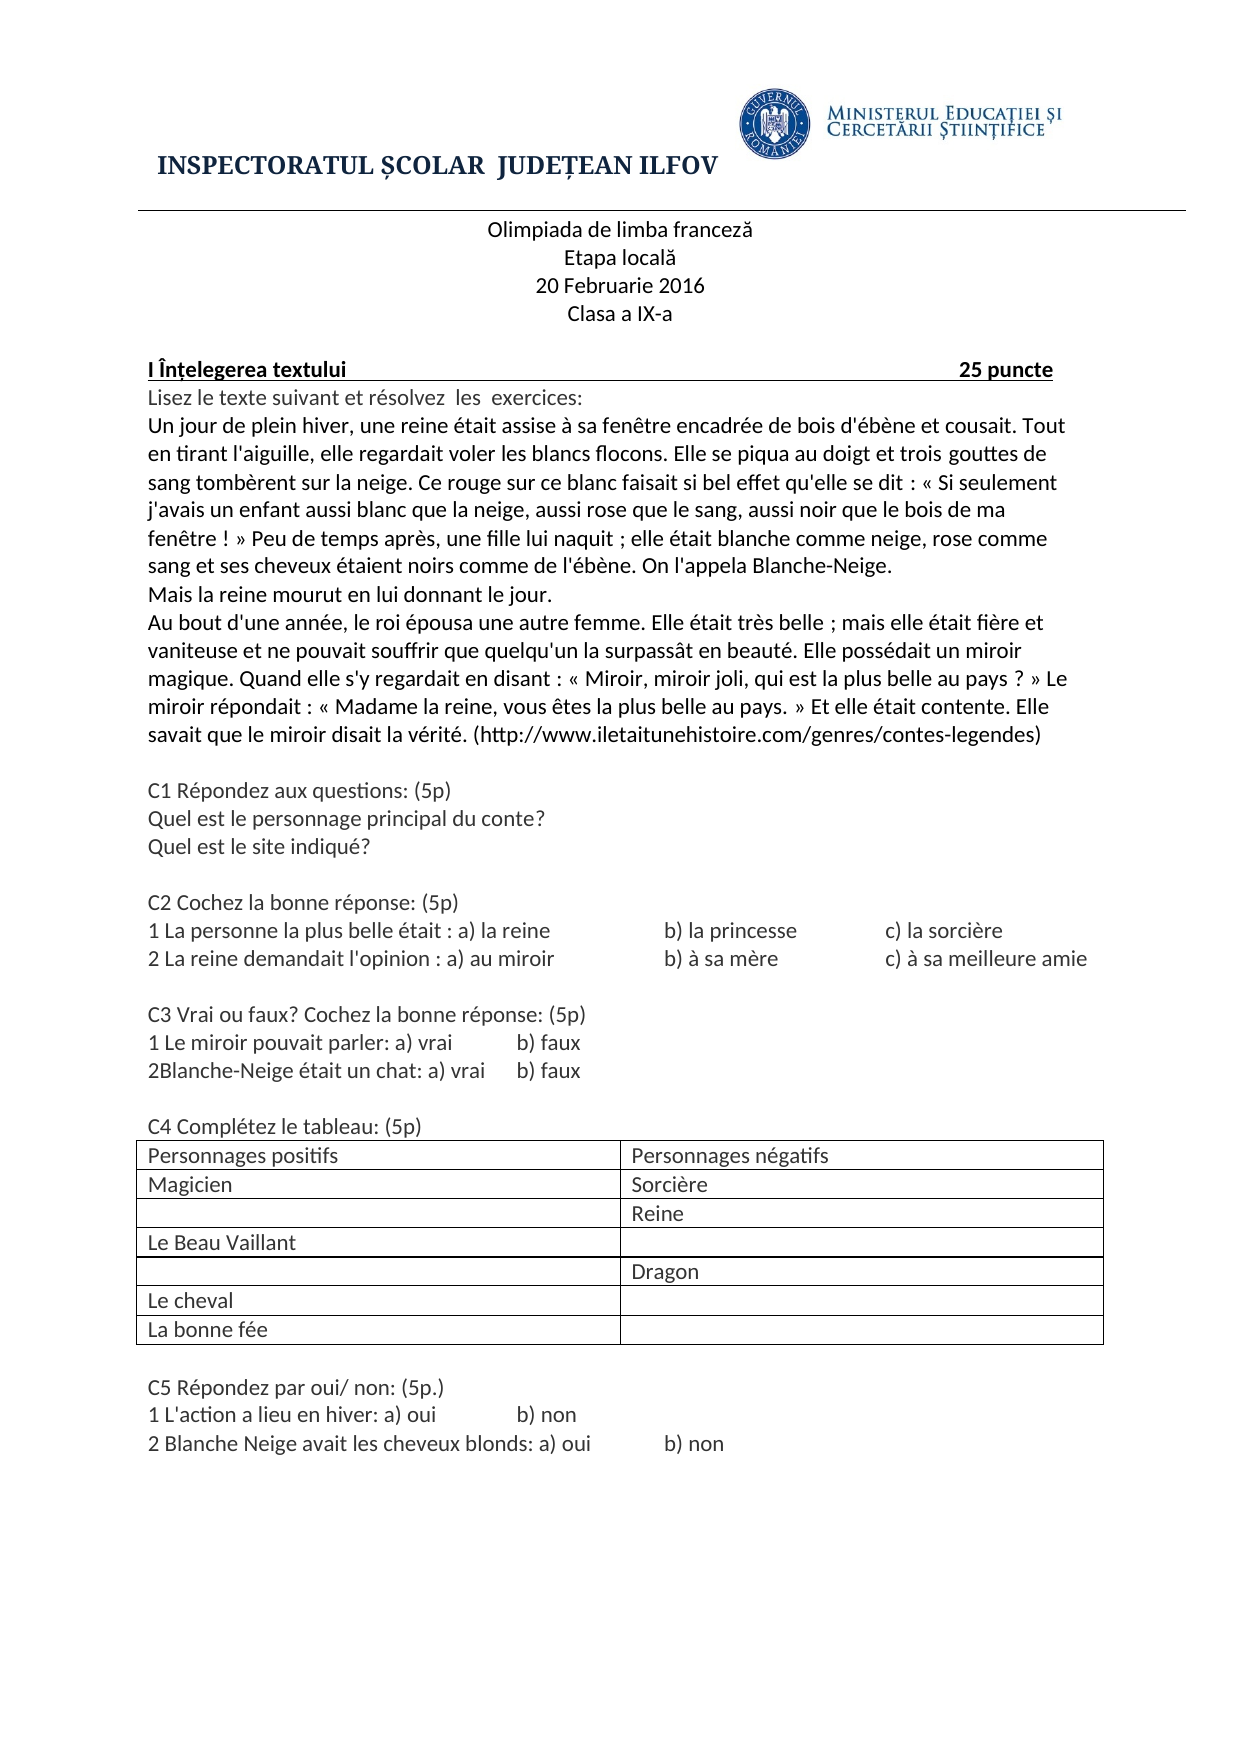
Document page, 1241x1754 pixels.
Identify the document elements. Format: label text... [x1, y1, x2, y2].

text C1 Répondez aux questions: (5p) [148, 776, 1093, 804]
text 2 La reine demandait l'opinion : a) au miroir b) à sa mère c) à sa meilleure amie [148, 944, 1093, 972]
table_cell Sorcière [621, 1170, 1103, 1198]
picture [724, 73, 1077, 174]
text I Înțelegerea textului 25 puncte [148, 356, 1093, 383]
text 2 Blanche Neige avait les cheveux blonds: a) oui b) non [148, 1429, 1093, 1457]
text Etapa locală [148, 243, 1093, 271]
table_cell Reine [621, 1199, 1103, 1227]
text 2Blanche-Neige était un chat: a) vrai b) faux [148, 1056, 1093, 1084]
text C2 Cochez la bonne réponse: (5p) [148, 888, 1093, 916]
text 1 Le miroir pouvait parler: a) vrai b) faux [148, 1028, 1093, 1056]
text Au bout d'une année, le roi épousa une autre femme. Elle était très belle ; mais elle était fière et vaniteuse et ne pouvait souffrir que quelqu'un la surpassât en beauté. Elle possédait un miroir magique. Quand elle s'y regardait en disant : « Miroir, miroir joli, qui est la plus belle au pays ? » Le miroir répondait : « Madame la reine, vous êtes la plus belle au pays. » Et elle était contente. Elle savait que le miroir disait la vérité. (http://www.iletaitunehistoire.com/genres/contes-legendes) [148, 608, 1093, 748]
text Clasa a IX-a [148, 299, 1093, 327]
table_cell [137, 1199, 620, 1227]
table_cell Le cheval [137, 1286, 620, 1314]
table_cell Le Beau Vaillant [137, 1228, 620, 1256]
table_cell [621, 1286, 1103, 1314]
text Quel est le personnage principal du conte? [148, 804, 1093, 832]
table_cell Dragon [621, 1258, 1103, 1285]
table_cell [621, 1316, 1103, 1343]
text 20 Februarie 2016 [148, 271, 1093, 299]
table_header Personnages positifs [137, 1141, 620, 1169]
text 1 L'action a lieu en hiver: a) oui b) non [148, 1401, 1093, 1429]
text Olimpiada de limba franceză [148, 215, 1093, 243]
text C4 Complétez le tableau: (5p) [148, 1112, 1093, 1140]
table_header Personnages négatifs [621, 1141, 1103, 1169]
table_cell [621, 1228, 1103, 1256]
table_cell Magicien [137, 1170, 620, 1198]
table_cell La bonne fée [137, 1316, 620, 1343]
table_cell [137, 1258, 620, 1285]
text Lisez le texte suivant et résolvez les exercices: [148, 383, 1093, 412]
text 1 La personne la plus belle était : a) la reine b) la princesse c) la sorcière [148, 916, 1093, 944]
text C5 Répondez par oui/ non: (5p.) [148, 1373, 1093, 1401]
text Un jour de plein hiver, une reine était assise à sa fenêtre encadrée de bois d'ébène et cousait. Tout en tirant l'aiguille, elle regardait voler les blancs flocons. Elle se piqua au doigt et trois gouttes de sang tombèrent sur la neige. Ce rouge sur ce blanc faisait si bel effet qu'elle se dit : « Si seulement j'avais un enfant aussi blanc que la neige, aussi rose que le sang, aussi noir que le bois de ma fenêtre ! » Peu de temps après, une fille lui naquit ; elle était blanche comme neige, rose comme sang et ses cheveux étaient noirs comme de l'ébène. On l'appela Blanche-Neige. Mais la reine mourut en lui donnant le jour. [148, 412, 1093, 608]
text Quel est le site indiqué? [148, 832, 1093, 860]
text C3 Vrai ou faux? Cochez la bonne réponse: (5p) [148, 1000, 1093, 1028]
